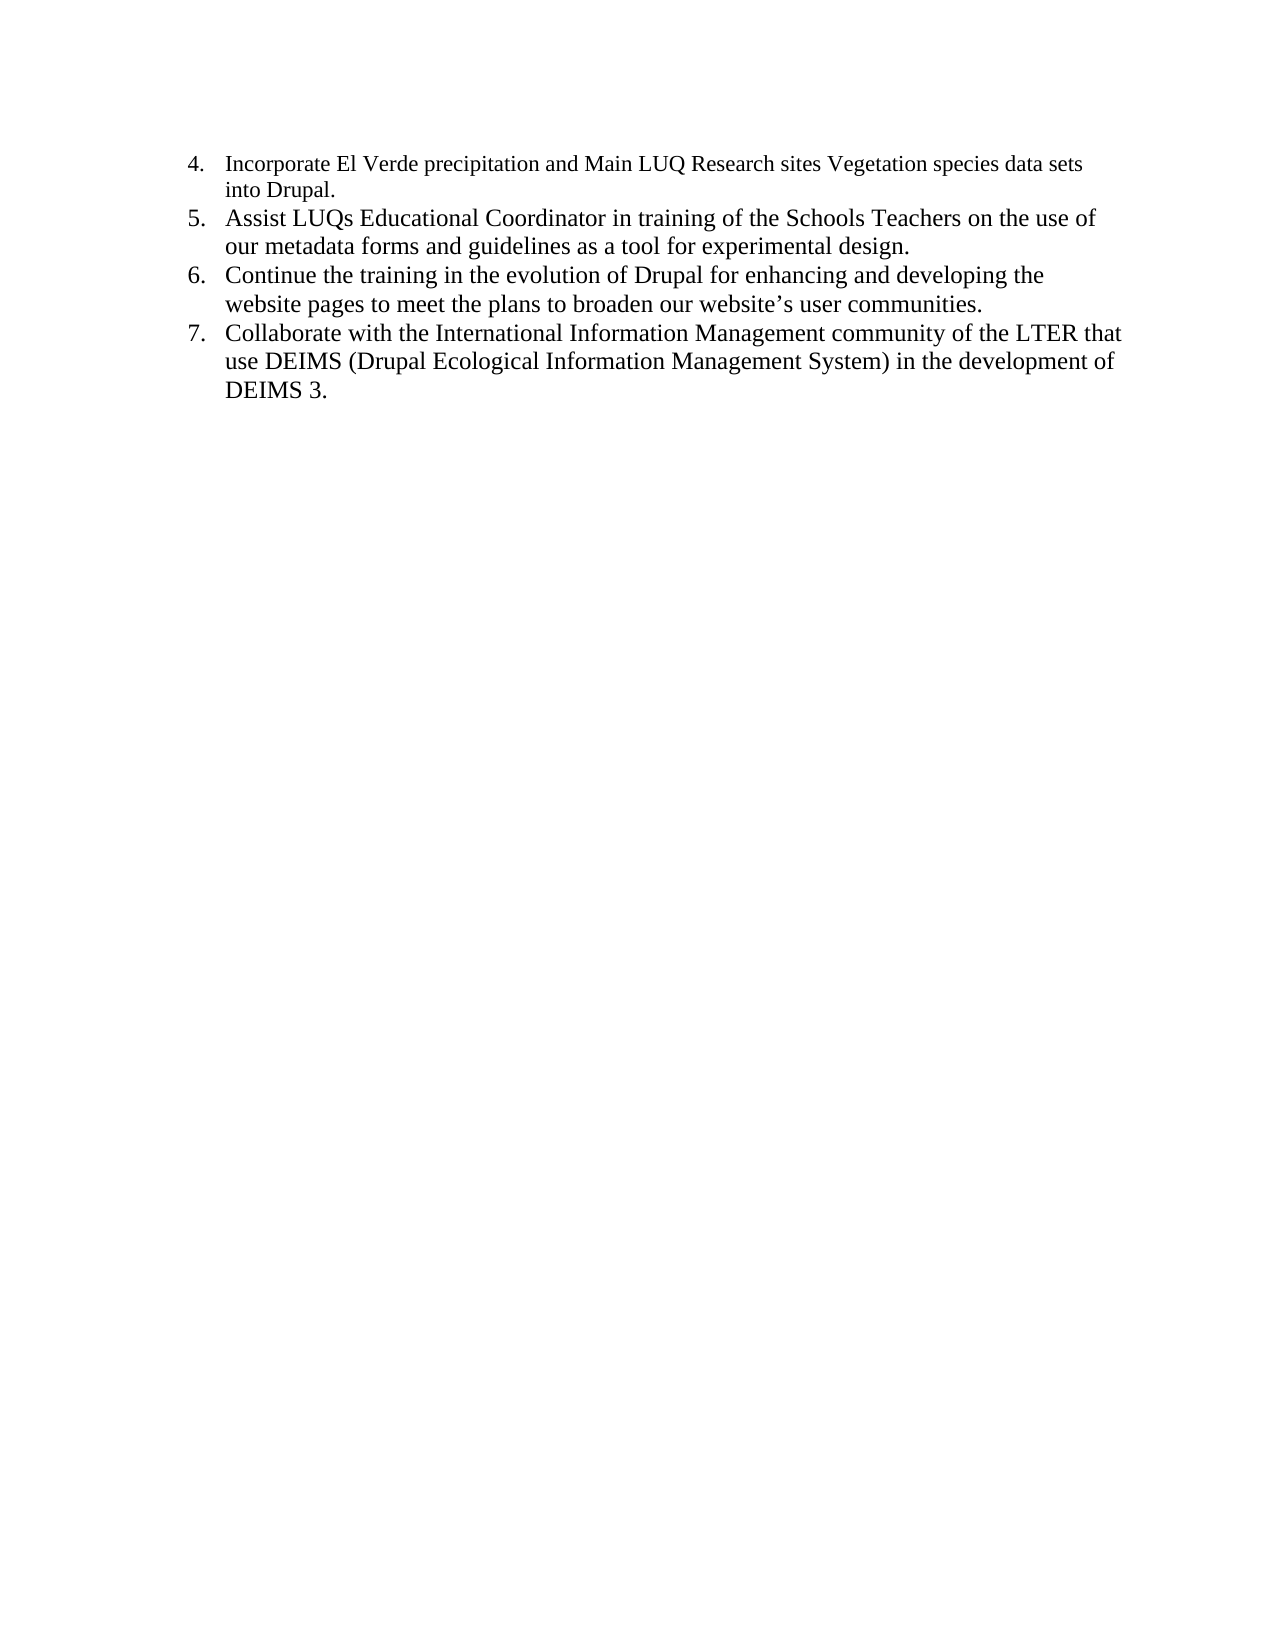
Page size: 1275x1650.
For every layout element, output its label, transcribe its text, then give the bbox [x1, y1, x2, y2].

list Continue the training in the evolution of Drupal for enhancing and developing the website pages to meet the plans to broaden our website’s user communities. [187, 260, 1125, 318]
list Assist LUQs Educational Coordinator in training of the Schools Teachers on the use of our metadata forms and guidelines as a tool for experimental design. [187, 203, 1125, 260]
list Collaborate with the International Information Management community of the LTER that use DEIMS (Drupal Ecological Information Management System) in the development of DEIMS 3. [187, 318, 1125, 404]
list Incorporate El Verde precipitation and Main LUQ Research sites Vegetation species data sets into Drupal. [187, 150, 1125, 203]
